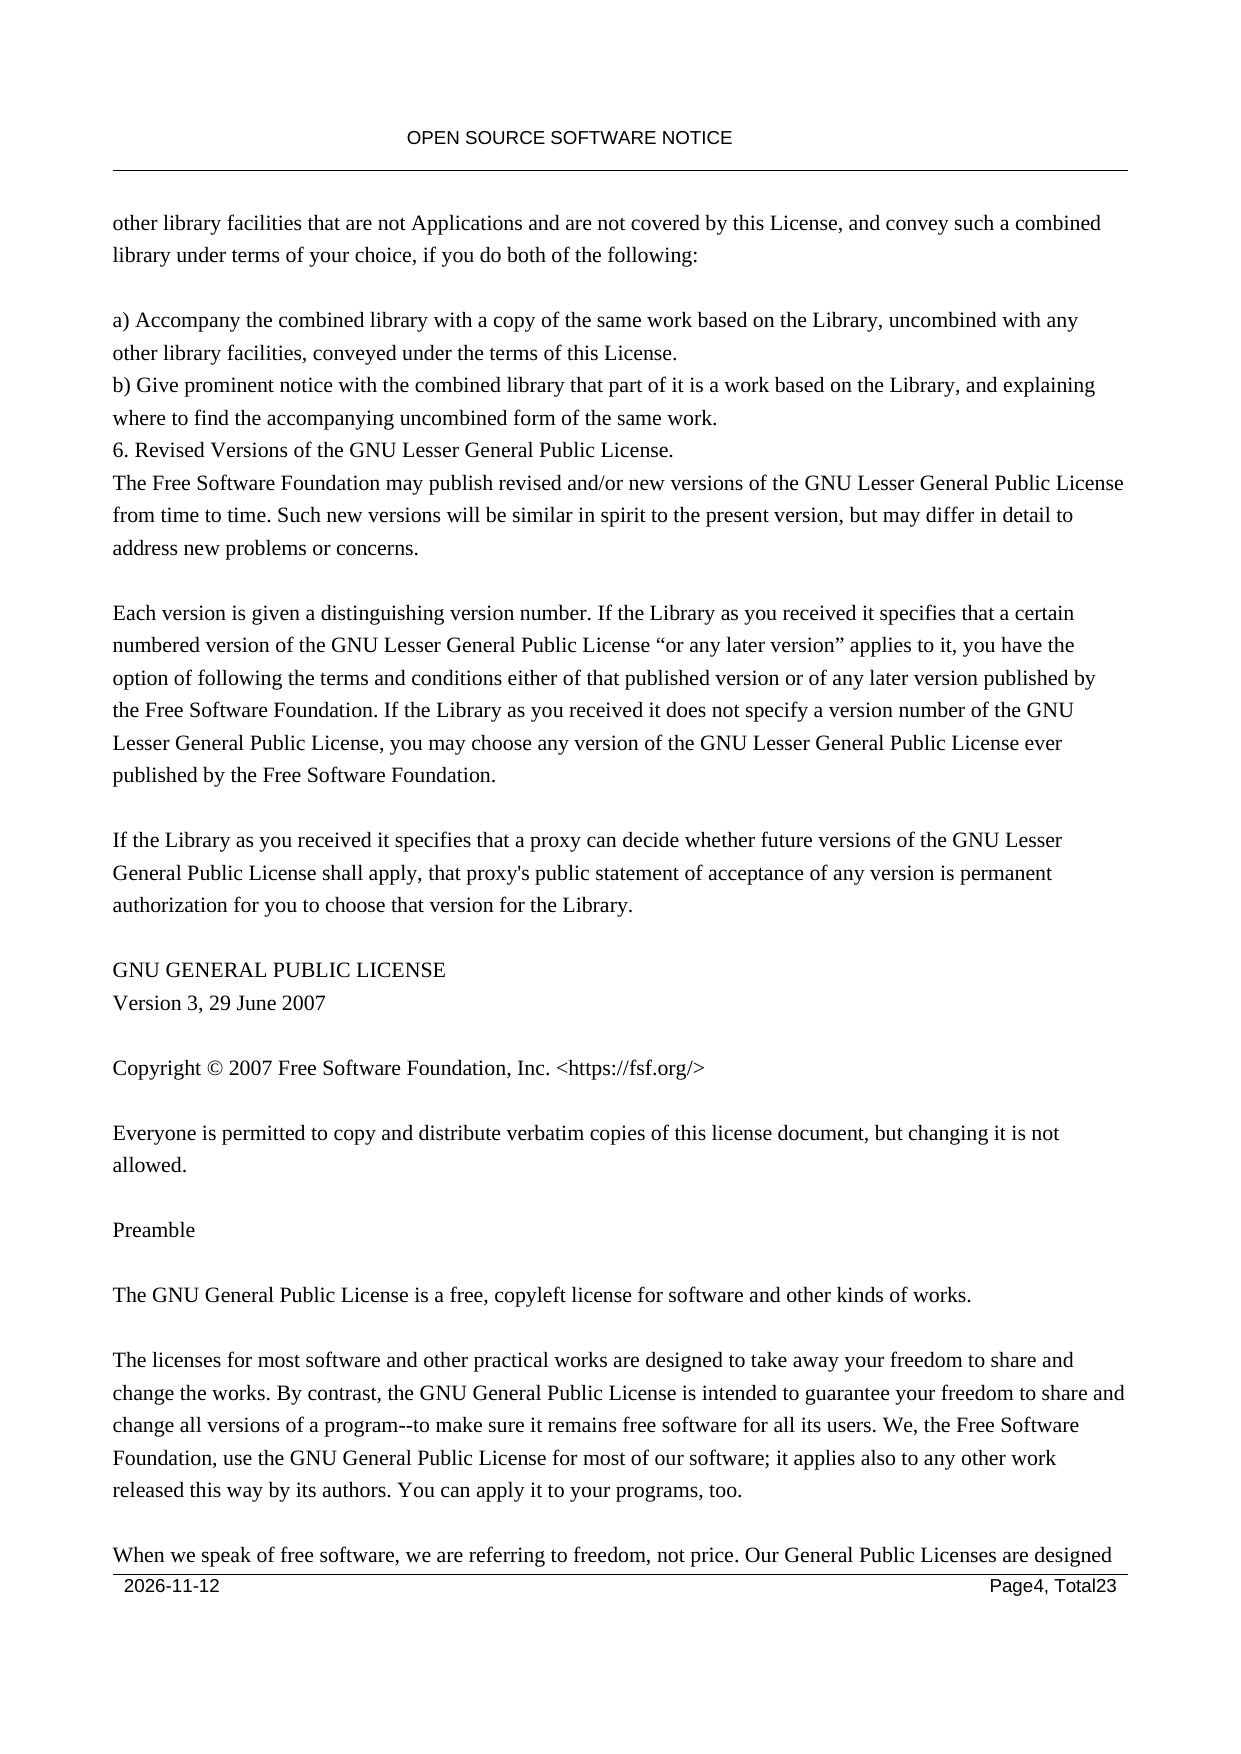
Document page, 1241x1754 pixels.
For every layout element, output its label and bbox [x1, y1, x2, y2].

text [112, 206, 1128, 1571]
